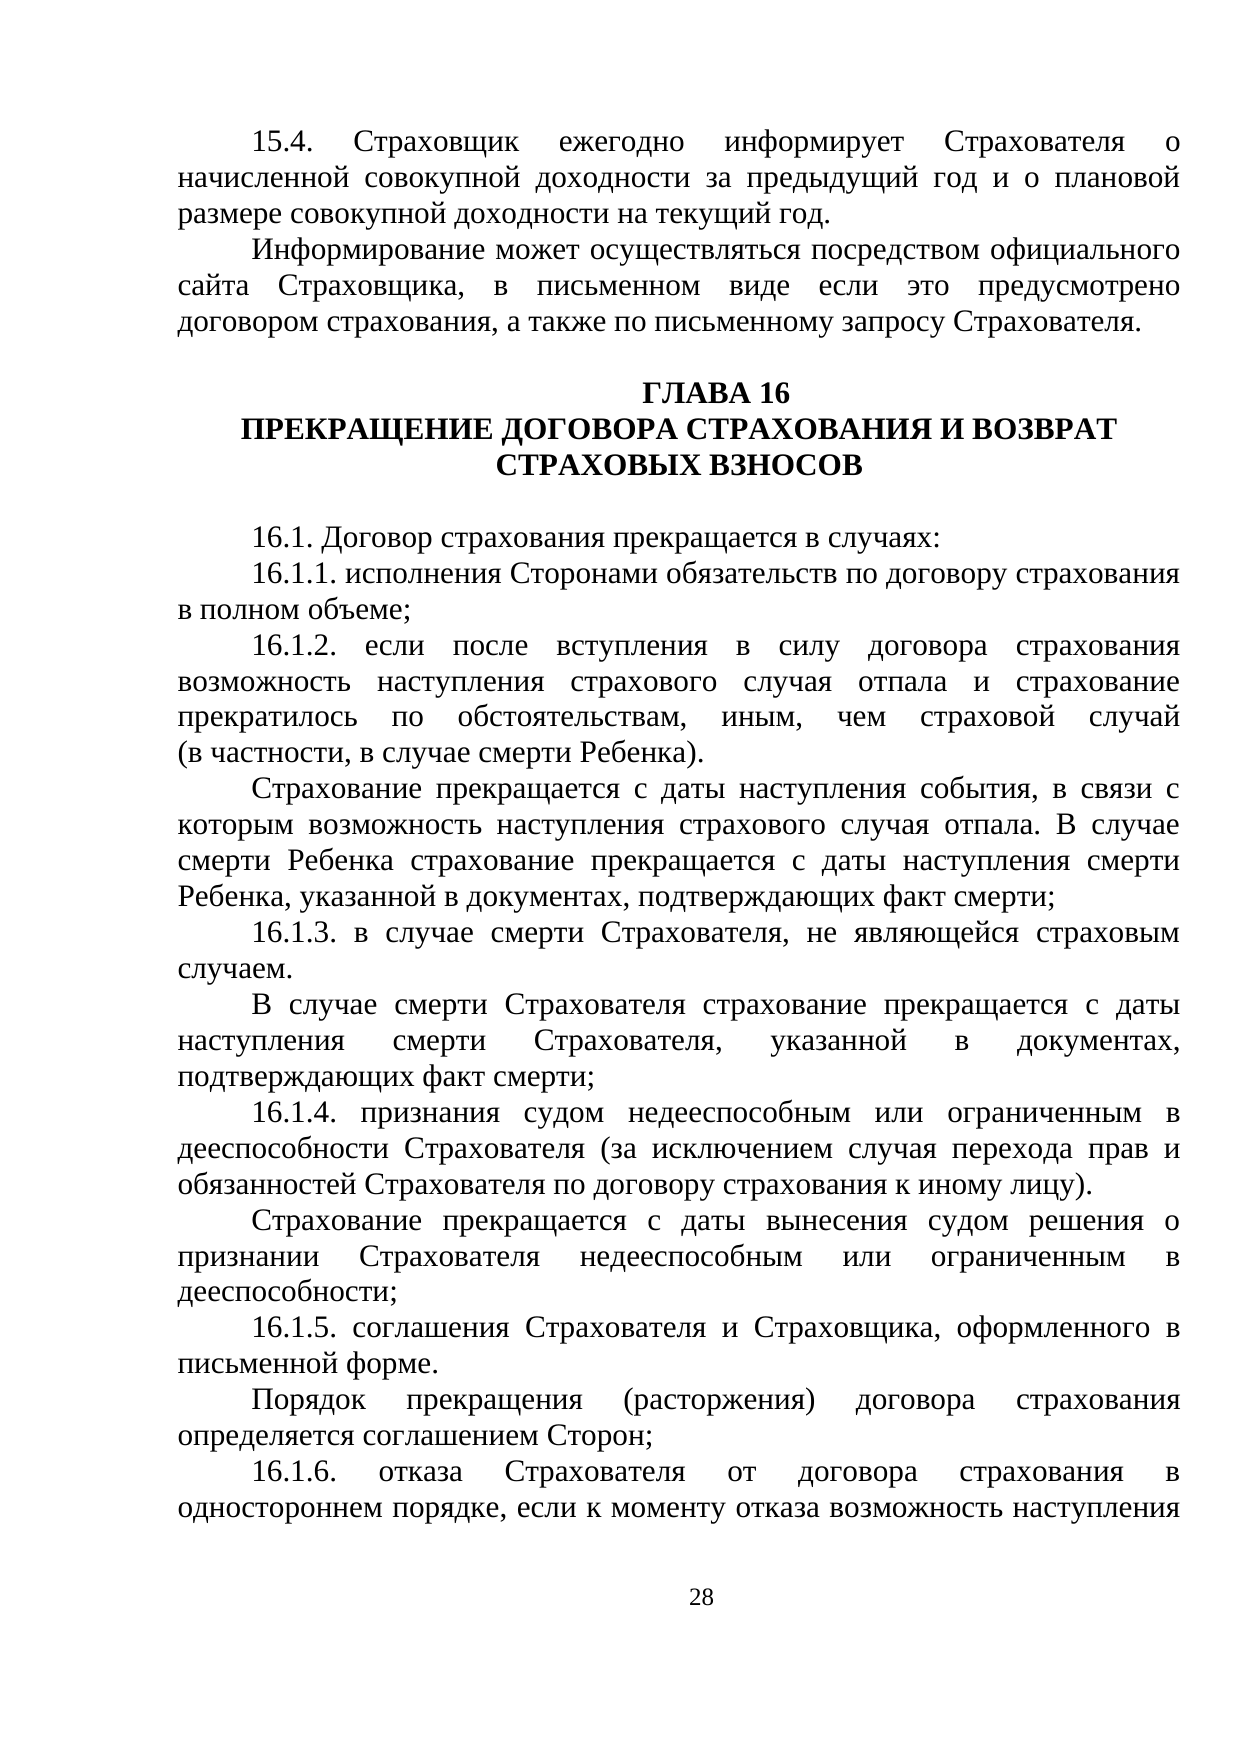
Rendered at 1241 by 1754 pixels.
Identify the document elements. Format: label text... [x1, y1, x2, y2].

text 16.1. Договор страхования прекращается в случаях: 16.1.1. исполнения Сторонами обязательств по договору страхования в полном объеме; 16.1.2. если после вступления в силу договора страхования возможность наступления страхового случая отпала и страхование прекратилось по обстоятельствам, иным, чем страховой случай (в частности, в случае смерти Ребенка). [177, 518, 1181, 769]
text Страхование прекращается с даты наступления события, в связи с которым возможность наступления страхового случая отпала. В случае смерти Ребенка страхование прекращается с даты наступления смерти Ребенка, указанной в документах, подтверждающих факт смерти; [177, 769, 1181, 913]
text 16.1.4. признания судом недееспособным или ограниченным в дееспособности Страхователя (за исключением случая перехода прав и обязанностей Страхователя по договору страхования к иному лицу). [177, 1093, 1181, 1201]
subtitle ГЛАВА 16 [177, 374, 1181, 410]
text В случае смерти Страхователя страхование прекращается с даты наступления смерти Страхователя, указанной в документах, подтверждающих факт смерти; [177, 985, 1181, 1093]
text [177, 1452, 1181, 1524]
text Страхование прекращается с даты вынесения судом решения о признании Страхователя недееспособным или ограниченным в дееспособности; [177, 1201, 1181, 1309]
text Порядок прекращения (расторжения) договора страхования определяется соглашением Сторон; [177, 1381, 1181, 1452]
text 15.4. Страховщик ежегодно информирует Страхователя о начисленной совокупной доходности за предыдущий год и о плановой размере совокупной доходности на текущий год. Информирование может осуществляться посредством официального сайта Страховщика, в письменном виде если это предусмотрено договором страхования, а также по письменному запросу Страхователя. [177, 123, 1181, 338]
text 16.1.5. соглашения Страхователя и Страховщика, оформленного в письменной форме. [177, 1309, 1181, 1381]
text 16.1.3. в случае смерти Страхователя, не являющейся страховым случаем. [177, 913, 1181, 985]
text ПРЕКРАЩЕНИЕ ДОГОВОРА СТРАХОВАНИЯ И ВОЗВРАТ СТРАХОВЫХ ВЗНОСОВ [177, 410, 1181, 482]
